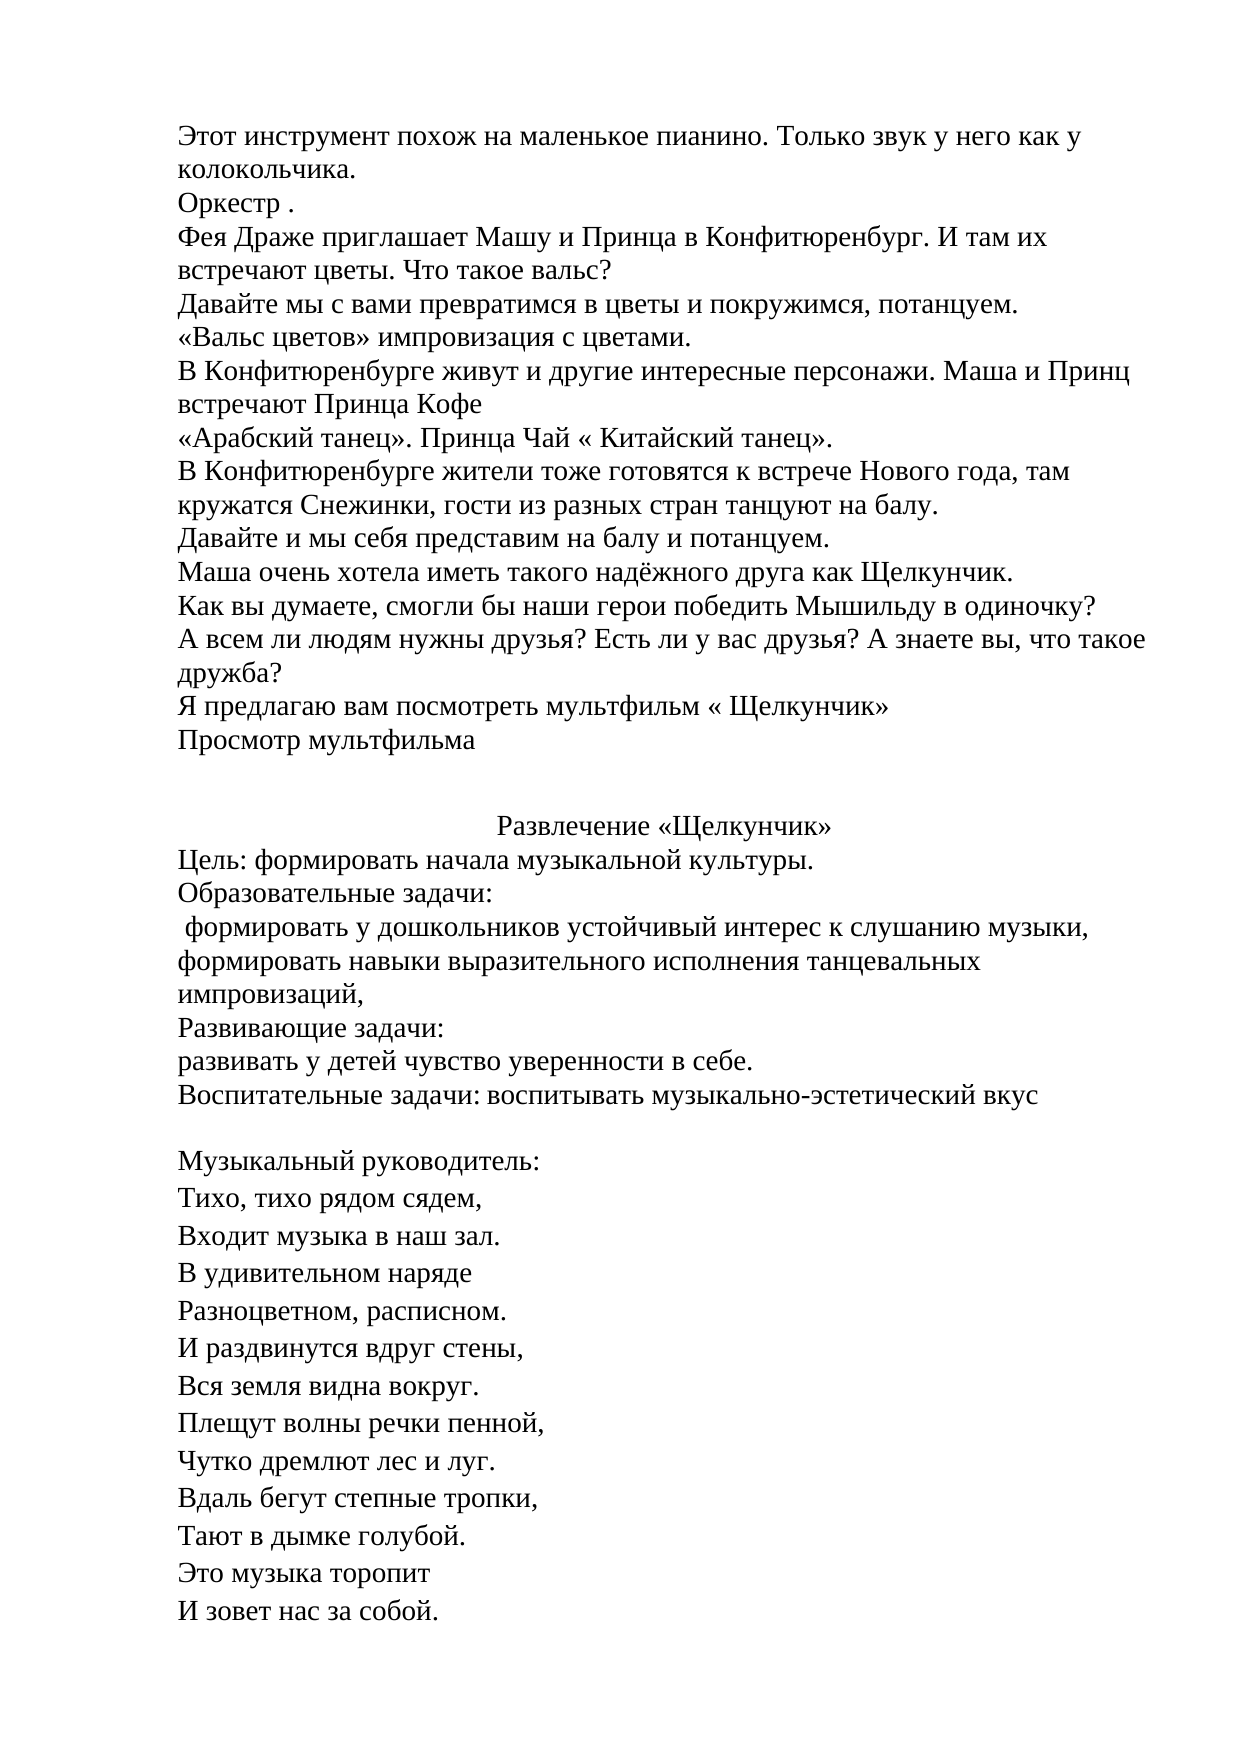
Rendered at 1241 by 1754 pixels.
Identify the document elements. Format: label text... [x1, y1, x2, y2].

text «Арабский танец». Принца Чай « Китайский танец». [177, 420, 1152, 453]
text Это музыка торопит [177, 1552, 1152, 1589]
text Маша очень хотела иметь такого надёжного друга как Щелкунчик. [177, 554, 1152, 588]
text В удивительном наряде [177, 1252, 1152, 1289]
text Как вы думаете, смогли бы наши герои победить Мышильду в одиночку? [177, 588, 1152, 621]
text В Конфитюренбурге живут и другие интересные персонажи. Маша и Принц встречают Принца Кофе [177, 353, 1152, 420]
text Чутко дремлют лес и луг. [177, 1439, 1152, 1477]
text Воспитательные задачи: воспитывать музыкально-эстетический вкус [177, 1077, 1152, 1139]
text формировать у дошкольников устойчивый интерес к слушанию музыки, формировать навыки выразительного исполнения танцевальных импровизаций, [177, 909, 1152, 1010]
text Музыкальный руководитель: [177, 1139, 1152, 1177]
text Просмотр мультфильма [177, 722, 1152, 755]
text Этот инструмент похож на маленькое пианино. Только звук у него как у колокольчика. [177, 118, 1152, 185]
text Давайте и мы себя представим на балу и потанцуем. [177, 521, 1152, 554]
text И зовет нас за собой. [177, 1589, 1152, 1627]
text Тихо, тихо рядом сядем, [177, 1177, 1152, 1214]
text Плещут волны речки пенной, [177, 1402, 1152, 1439]
text Я предлагаю вам посмотреть мультфильм « Щелкунчик» [177, 688, 1152, 722]
text А всем ли людям нужны друзья? Есть ли у вас друзья? А знаете вы, что такое дружба? [177, 621, 1152, 688]
text Вся земля видна вокруг. [177, 1364, 1152, 1402]
text Фея Драже приглашает Машу и Принца в Конфитюренбург. И там их встречают цветы. Что такое вальс? [177, 219, 1152, 286]
text Давайте мы с вами превратимся в цветы и покружимся, потанцуем. [177, 286, 1152, 319]
text «Вальс цветов» импровизация с цветами. [177, 319, 1152, 353]
text В Конфитюренбурге жители тоже готовятся к встрече Нового года, там кружатся Снежинки, гости из разных стран танцуют на балу. [177, 453, 1152, 521]
text Входит музыка в наш зал. [177, 1214, 1152, 1252]
text Развивающие задачи: [177, 1010, 1152, 1043]
text Вдаль бегут степные тропки, [177, 1477, 1152, 1514]
text Разноцветном, расписном. [177, 1289, 1152, 1327]
text Развлечение «Щелкунчик» [177, 789, 1152, 842]
text И раздвинутся вдруг стены, [177, 1327, 1152, 1364]
text Цель: формировать начала музыкальной культуры. [177, 842, 1152, 876]
text Образовательные задачи: [177, 876, 1152, 909]
text Тают в дымке голубой. [177, 1514, 1152, 1552]
text развивать у детей чувство уверенности в себе. [177, 1043, 1152, 1077]
text Оркестр . [177, 185, 1152, 219]
